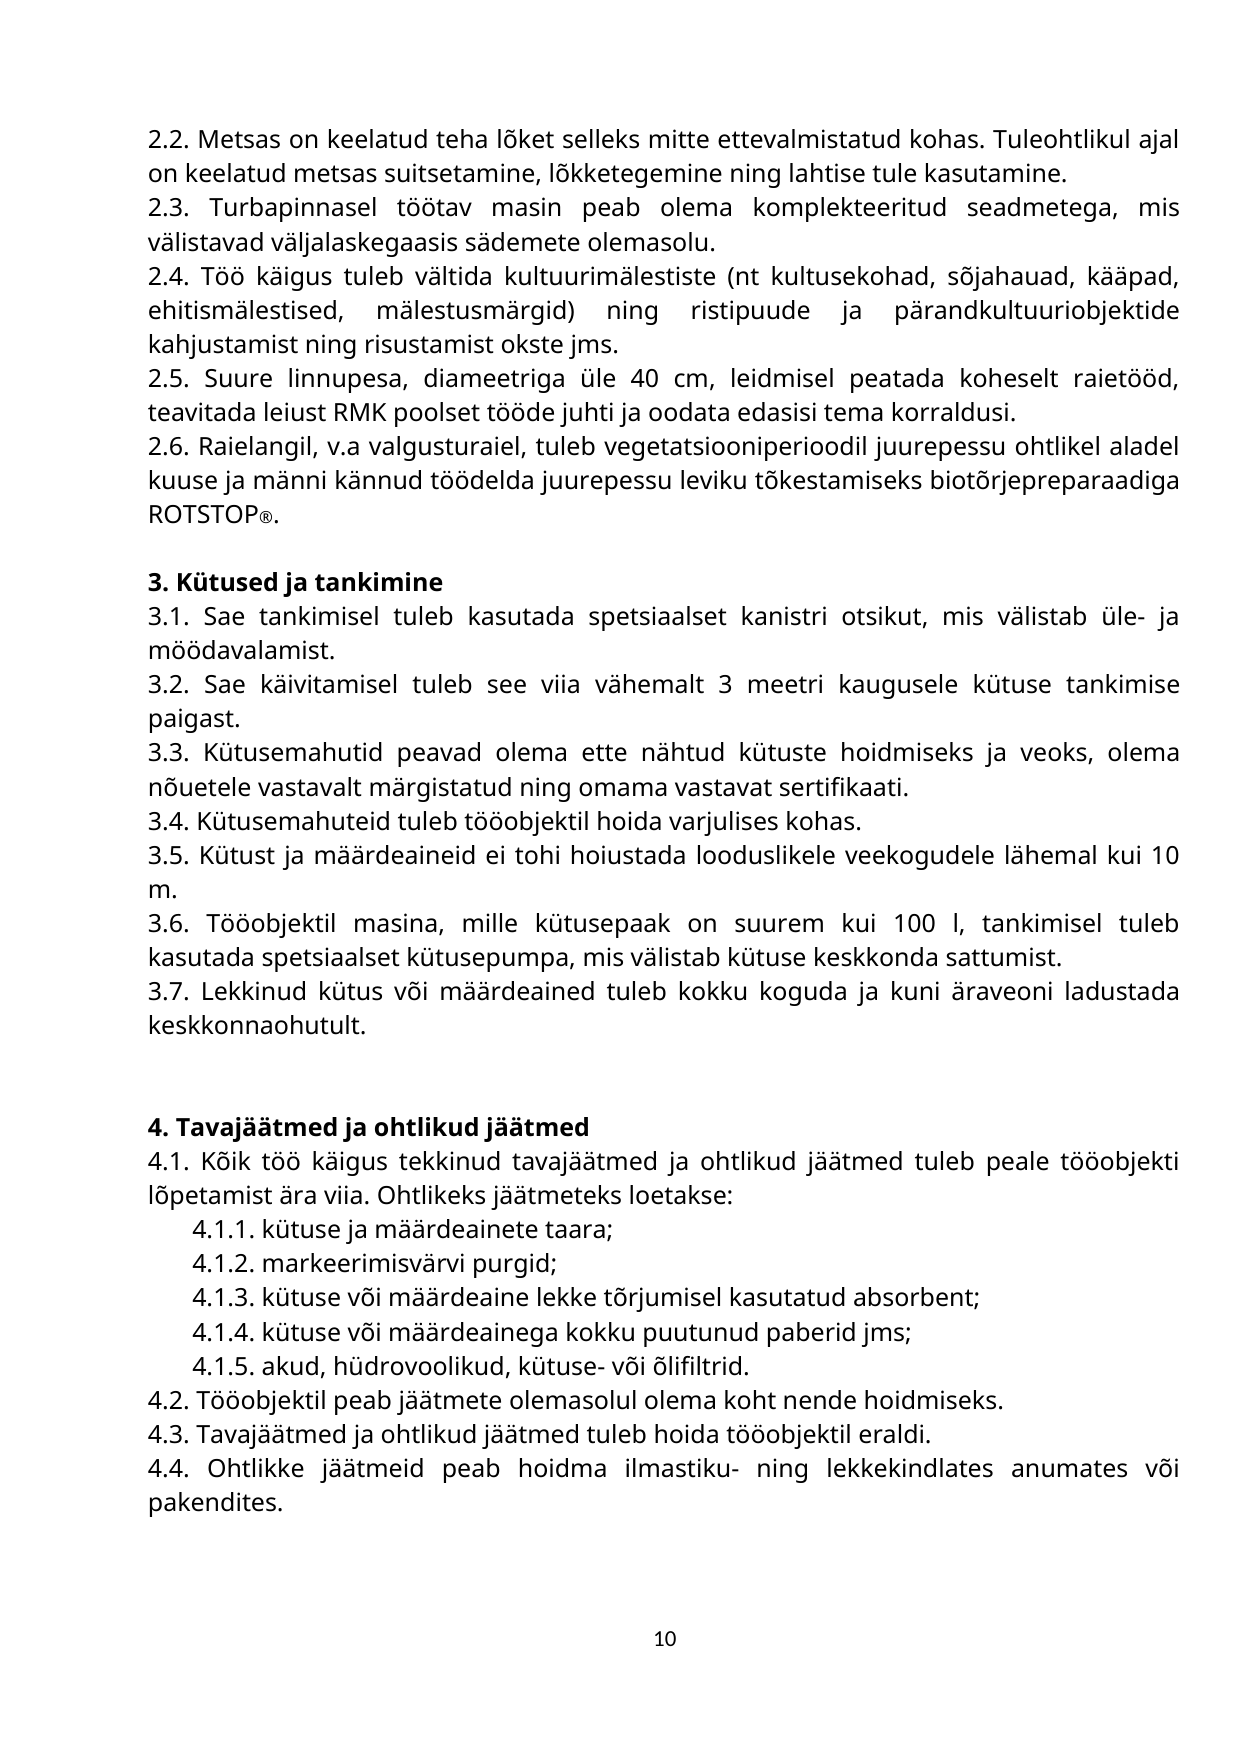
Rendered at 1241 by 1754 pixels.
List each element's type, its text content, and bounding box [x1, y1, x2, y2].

text 3.2. Sae käivitamisel tuleb see viia vähemalt 3 meetri kaugusele kütuse tankimise paigast. [148, 667, 1181, 735]
text 3.7. Lekkinud kütus või määrdeained tuleb kokku koguda ja kuni äraveoni ladustada keskkonnaohutult. [148, 973, 1181, 1042]
text 4.3. Tavajäätmed ja ohtlikud jäätmed tuleb hoida tööobjektil eraldi. [148, 1416, 1181, 1450]
text 4.1.1. kütuse ja määrdeainete taara; [148, 1212, 1181, 1246]
text 3.3. Kütusemahutid peavad olema ette nähtud kütuste hoidmiseks ja veoks, olema nõuetele vastavalt märgistatud ning omama vastavat sertifikaati. [148, 735, 1181, 803]
text 3. Kütused ja tankimine [148, 565, 1181, 599]
text 2.2. Metsas on keelatud teha lõket selleks mitte ettevalmistatud kohas. Tuleohtlikul ajal on keelatud metsas suitsetamine, lõkketegemine ning lahtise tule kasutamine. [148, 122, 1181, 190]
text 3.5. Kütust ja määrdeaineid ei tohi hoiustada looduslikele veekogudele lähemal kui 10 m. [148, 837, 1181, 905]
text 3.4. Kütusemahuteid tuleb tööobjektil hoida varjulises kohas. [148, 803, 1181, 837]
text 4.1.4. kütuse või määrdeainega kokku puutunud paberid jms; [192, 1314, 1181, 1348]
text 2.5. Suure linnupesa, diameetriga üle 40 cm, leidmisel peatada koheselt raietööd, teavitada leiust RMK poolset tööde juhti ja oodata edasisi tema korraldusi. [148, 360, 1181, 428]
text 4.1.5. akud, hüdrovoolikud, kütuse- või õlifiltrid. [192, 1348, 1181, 1382]
text 4.1.2. markeerimisvärvi purgid; [192, 1246, 1181, 1280]
text 3.6. Tööobjektil masina, mille kütusepaak on suurem kui 100 l, tankimisel tuleb kasutada spetsiaalset kütusepumpa, mis välistab kütuse keskkonda sattumist. [148, 905, 1181, 973]
text 4.1. Kõik töö käigus tekkinud tavajäätmed ja ohtlikud jäätmed tuleb peale tööobjekti lõpetamist ära viia. Ohtlikeks jäätmeteks loetakse: [148, 1144, 1181, 1212]
text 4.2. Tööobjektil peab jäätmete olemasolul olema koht nende hoidmiseks. [148, 1382, 1181, 1416]
text 4. Tavajäätmed ja ohtlikud jäätmed [148, 1110, 1181, 1144]
text 2.6. Raielangil, v.a valgusturaiel, tuleb vegetatsiooniperioodil juurepessu ohtlikel aladel kuuse ja männi kännud töödelda juurepessu leviku tõkestamiseks biotõrjepreparaadiga ROTSTOP®. [148, 428, 1181, 531]
text 4.4. Ohtlikke jäätmeid peab hoidma ilmastiku- ning lekkekindlates anumates või pakendites. [148, 1450, 1181, 1518]
text 3.1. Sae tankimisel tuleb kasutada spetsiaalset kanistri otsikut, mis välistab üle- ja möödavalamist. [148, 599, 1181, 667]
text 4.1.3. kütuse või määrdeaine lekke tõrjumisel kasutatud absorbent; [192, 1280, 1181, 1314]
text 2.4. Töö käigus tuleb vältida kultuurimälestiste (nt kultusekohad, sõjahauad, kääpad, ehitismälestised, mälestusmärgid) ning ristipuude ja pärandkultuuriobjektide kahjustamist ning risustamist okste jms. [148, 258, 1181, 360]
text 2.3. Turbapinnasel töötav masin peab olema komplekteeritud seadmetega, mis välistavad väljalaskegaasis sädemete olemasolu. [148, 190, 1181, 258]
